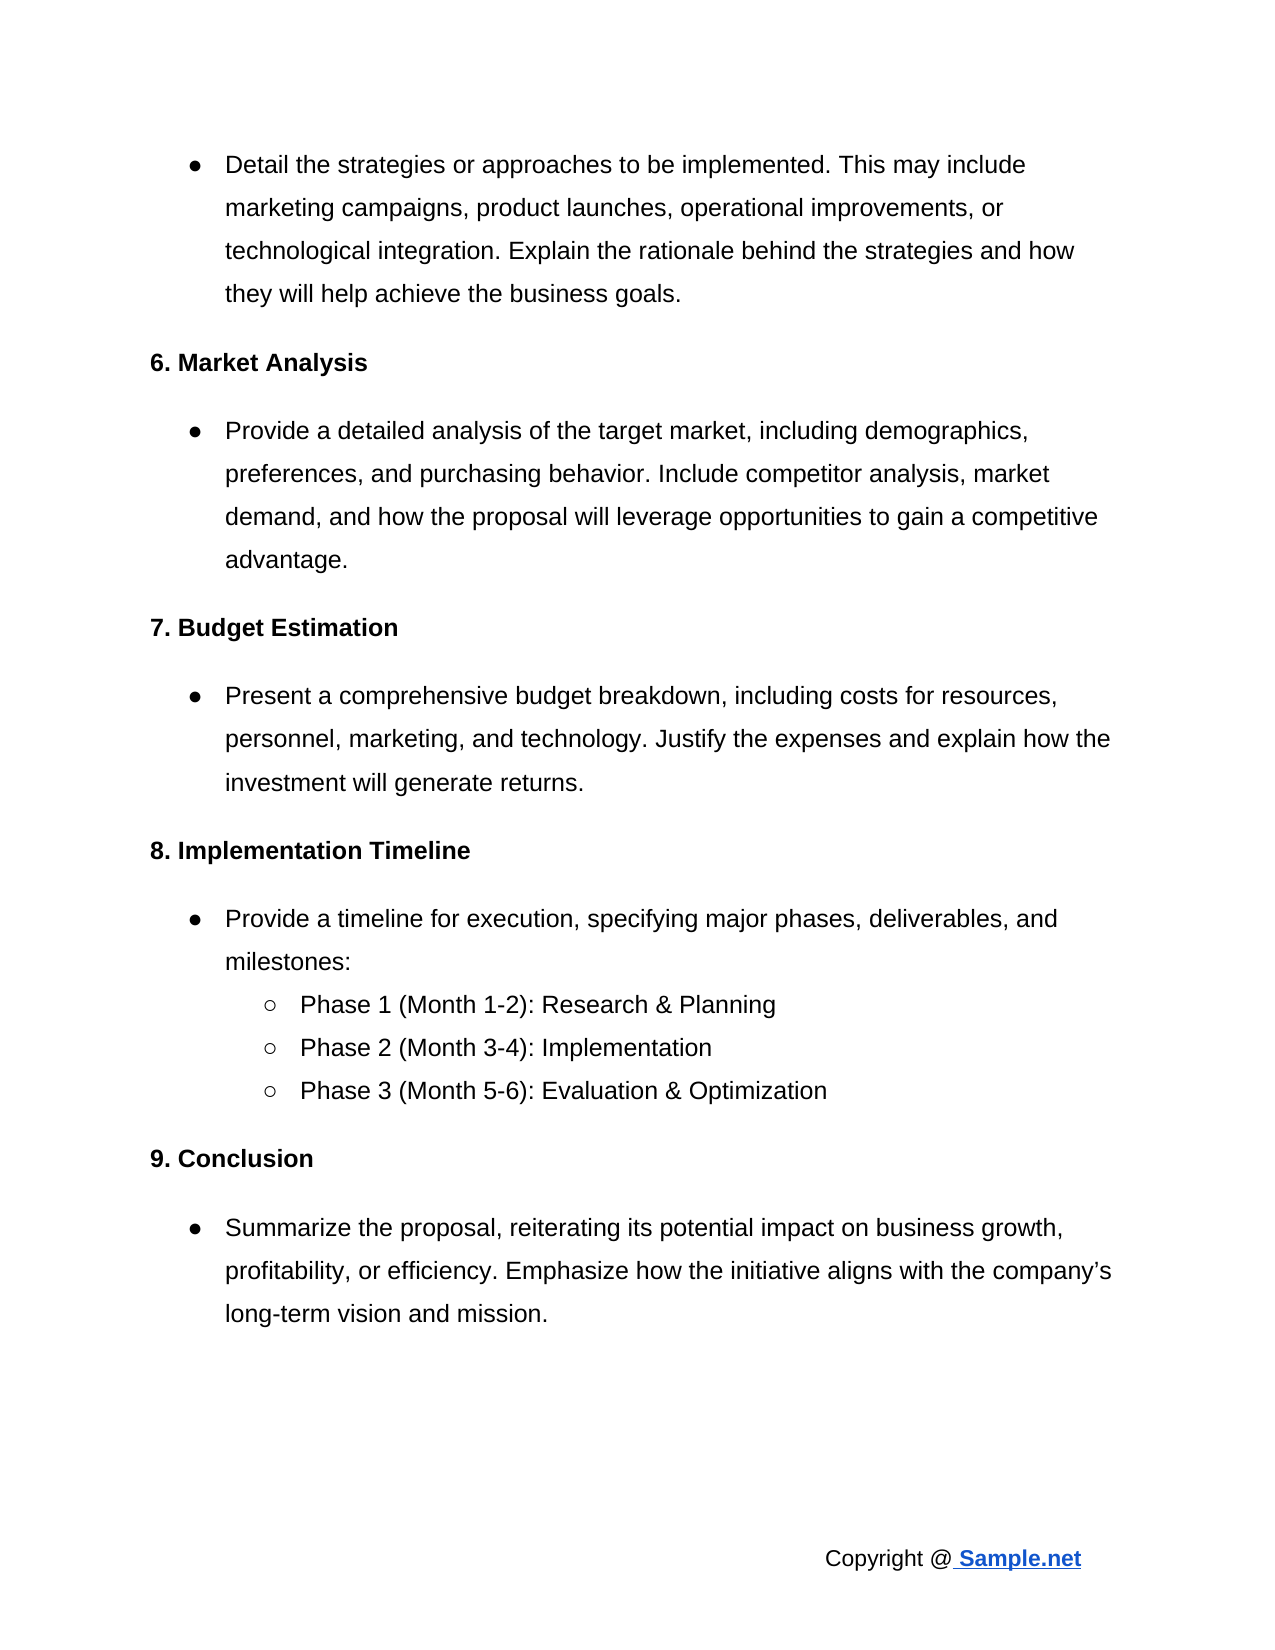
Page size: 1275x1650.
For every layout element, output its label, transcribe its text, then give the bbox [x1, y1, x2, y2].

list Summarize the proposal, reiterating its potential impact on business growth, profitability, or efficiency. Emphasize how the initiative aligns with the company’s long-term vision and mission. [187, 1212, 1125, 1327]
subtitle 8. Implementation Timeline [150, 836, 1125, 864]
list Provide a timeline for execution, specifying major phases, deliverables, and milestones: [187, 904, 1125, 976]
list Phase 1 (Month 1-2): Research & Planning [262, 990, 1125, 1019]
subtitle 9. Conclusion [150, 1144, 1125, 1173]
subtitle 6. Market Analysis [150, 347, 1125, 376]
list Provide a detailed analysis of the target market, including demographics, preferences, and purchasing behavior. Include competitor analysis, market demand, and how the proposal will leverage opportunities to gain a competitive advantage. [187, 416, 1125, 574]
list Phase 2 (Month 3-4): Implementation [262, 1033, 1125, 1062]
list Detail the strategies or approaches to be implemented. This may include marketing campaigns, product launches, operational improvements, or technological integration. Explain the rationale behind the strategies and how they will help achieve the business goals. [187, 150, 1125, 308]
list Phase 3 (Month 5-6): Evaluation & Optimization [262, 1076, 1125, 1105]
list Present a comprehensive budget breakdown, including costs for resources, personnel, marketing, and technology. Justify the expenses and explain how the investment will generate returns. [187, 681, 1125, 796]
subtitle 7. Budget Estimation [150, 613, 1125, 642]
